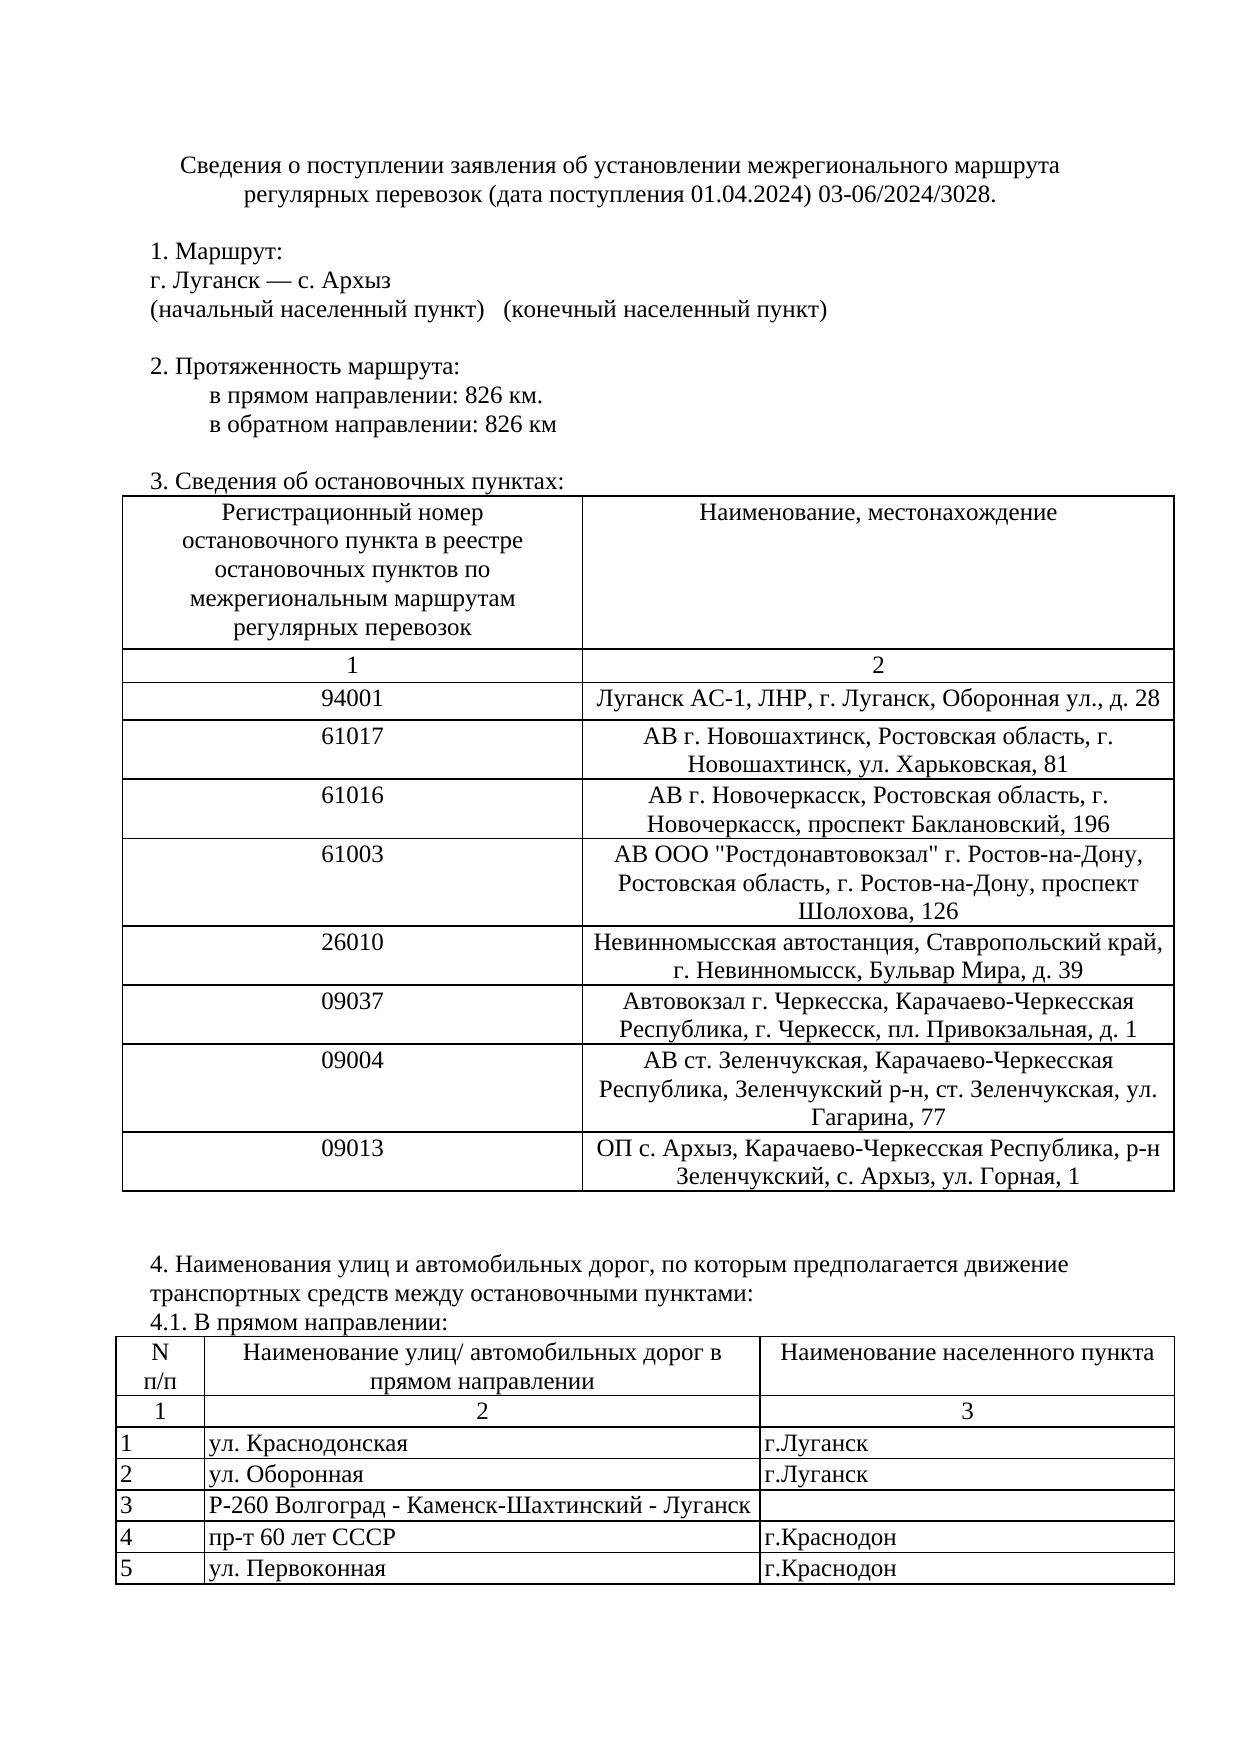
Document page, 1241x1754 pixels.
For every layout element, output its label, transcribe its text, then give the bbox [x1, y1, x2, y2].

table_cell 09004 [123, 1045, 582, 1131]
table_header Наименование улиц/ автомобильных дорог в прямом направлении [205, 1337, 759, 1394]
table_header Наименование, местонахождение [583, 497, 1173, 648]
table_cell г.Краснодон [761, 1553, 1174, 1583]
table_cell ул. Оборонная [205, 1459, 759, 1489]
text в прямом направлении: 826 км. [150, 380, 1090, 409]
text 1. Маршрут: [150, 236, 1090, 265]
table_cell 09013 [123, 1133, 582, 1190]
text 4.1. В прямом направлении: [150, 1307, 1090, 1336]
table_cell [761, 1491, 1174, 1520]
text г. Луганск — с. Архыз [150, 265, 1090, 294]
table_cell 3 [761, 1396, 1174, 1426]
table_cell 2 [583, 650, 1173, 681]
table_cell ул. Первоконная [205, 1553, 759, 1583]
text в обратном направлении: 826 км [150, 409, 1090, 437]
table_cell 1 [123, 650, 582, 681]
table_cell 2 [205, 1396, 759, 1426]
text 2. Протяженность маршрута: [150, 351, 1090, 380]
table_cell 3 [117, 1491, 204, 1520]
table_cell ул. Краснодонская [205, 1428, 759, 1457]
text 4. Наименования улиц и автомобильных дорог, по которым предполагается движение транспортных средств между остановочными пунктами: [150, 1249, 1090, 1307]
table_cell г.Луганск [761, 1428, 1174, 1457]
table_cell 61016 [123, 780, 582, 837]
table_cell 09037 [123, 986, 582, 1043]
table_header Наименование населенного пункта [761, 1337, 1174, 1394]
table_header N п/п [117, 1337, 204, 1394]
table_cell 94001 [123, 683, 582, 719]
table_cell г.Луганск [761, 1459, 1174, 1489]
table_cell АВ ООО "Ростдонавтовокзал" г. Ростов-на-Дону, Ростовская область, г. Ростов-на-Дону, проспект Шолохова, 126 [583, 839, 1173, 925]
table_cell 2 [117, 1459, 204, 1489]
table_cell 61003 [123, 839, 582, 925]
table_cell Р-260 Волгоград - Каменск-Шахтинский - Луганск [205, 1491, 759, 1520]
table_cell Невинномысская автостанция, Ставропольский край, г. Невинномысск, Бульвар Мира, д. 39 [583, 927, 1173, 984]
table_cell Луганск АС-1, ЛНР, г. Луганск, Оборонная ул., д. 28 [583, 683, 1173, 719]
table_cell АВ ст. Зеленчукская, Карачаево-Черкесская Республика, Зеленчукский р-н, ст. Зеленчукская, ул. Гагарина, 77 [583, 1045, 1173, 1131]
table_cell ОП с. Архыз, Карачаево-Черкесская Республика, р-н Зеленчукский, с. Архыз, ул. Горная, 1 [583, 1133, 1173, 1190]
table_cell 26010 [123, 927, 582, 984]
table_cell 5 [117, 1553, 204, 1583]
text 3. Сведения об остановочных пунктах: [150, 466, 1090, 495]
table_cell г.Краснодон [761, 1522, 1174, 1552]
table_header Регистрационный номер остановочного пункта в реестре остановочных пунктов по межрегиональным маршрутам регулярных перевозок [123, 497, 582, 648]
text (начальный населенный пункт) (конечный населенный пункт) [150, 294, 1090, 322]
table_cell АВ г. Новочеркасск, Ростовская область, г. Новочеркасск, проспект Баклановский, 196 [583, 780, 1173, 837]
table_cell пр-т 60 лет СССР [205, 1522, 759, 1552]
table_cell 1 [117, 1428, 204, 1457]
table_cell АВ г. Новошахтинск, Ростовская область, г. Новошахтинск, ул. Харьковская, 81 [583, 721, 1173, 778]
text Сведения о поступлении заявления об установлении межрегионального маршрута регулярных перевозок (дата поступления 01.04.2024) 03-06/2024/3028. [150, 150, 1090, 207]
table_cell Автовокзал г. Черкесска, Карачаево-Черкесская Республика, г. Черкесск, пл. Привокзальная, д. 1 [583, 986, 1173, 1043]
table_cell 1 [117, 1396, 204, 1426]
table_cell 61017 [123, 721, 582, 778]
table_cell 4 [117, 1522, 204, 1552]
